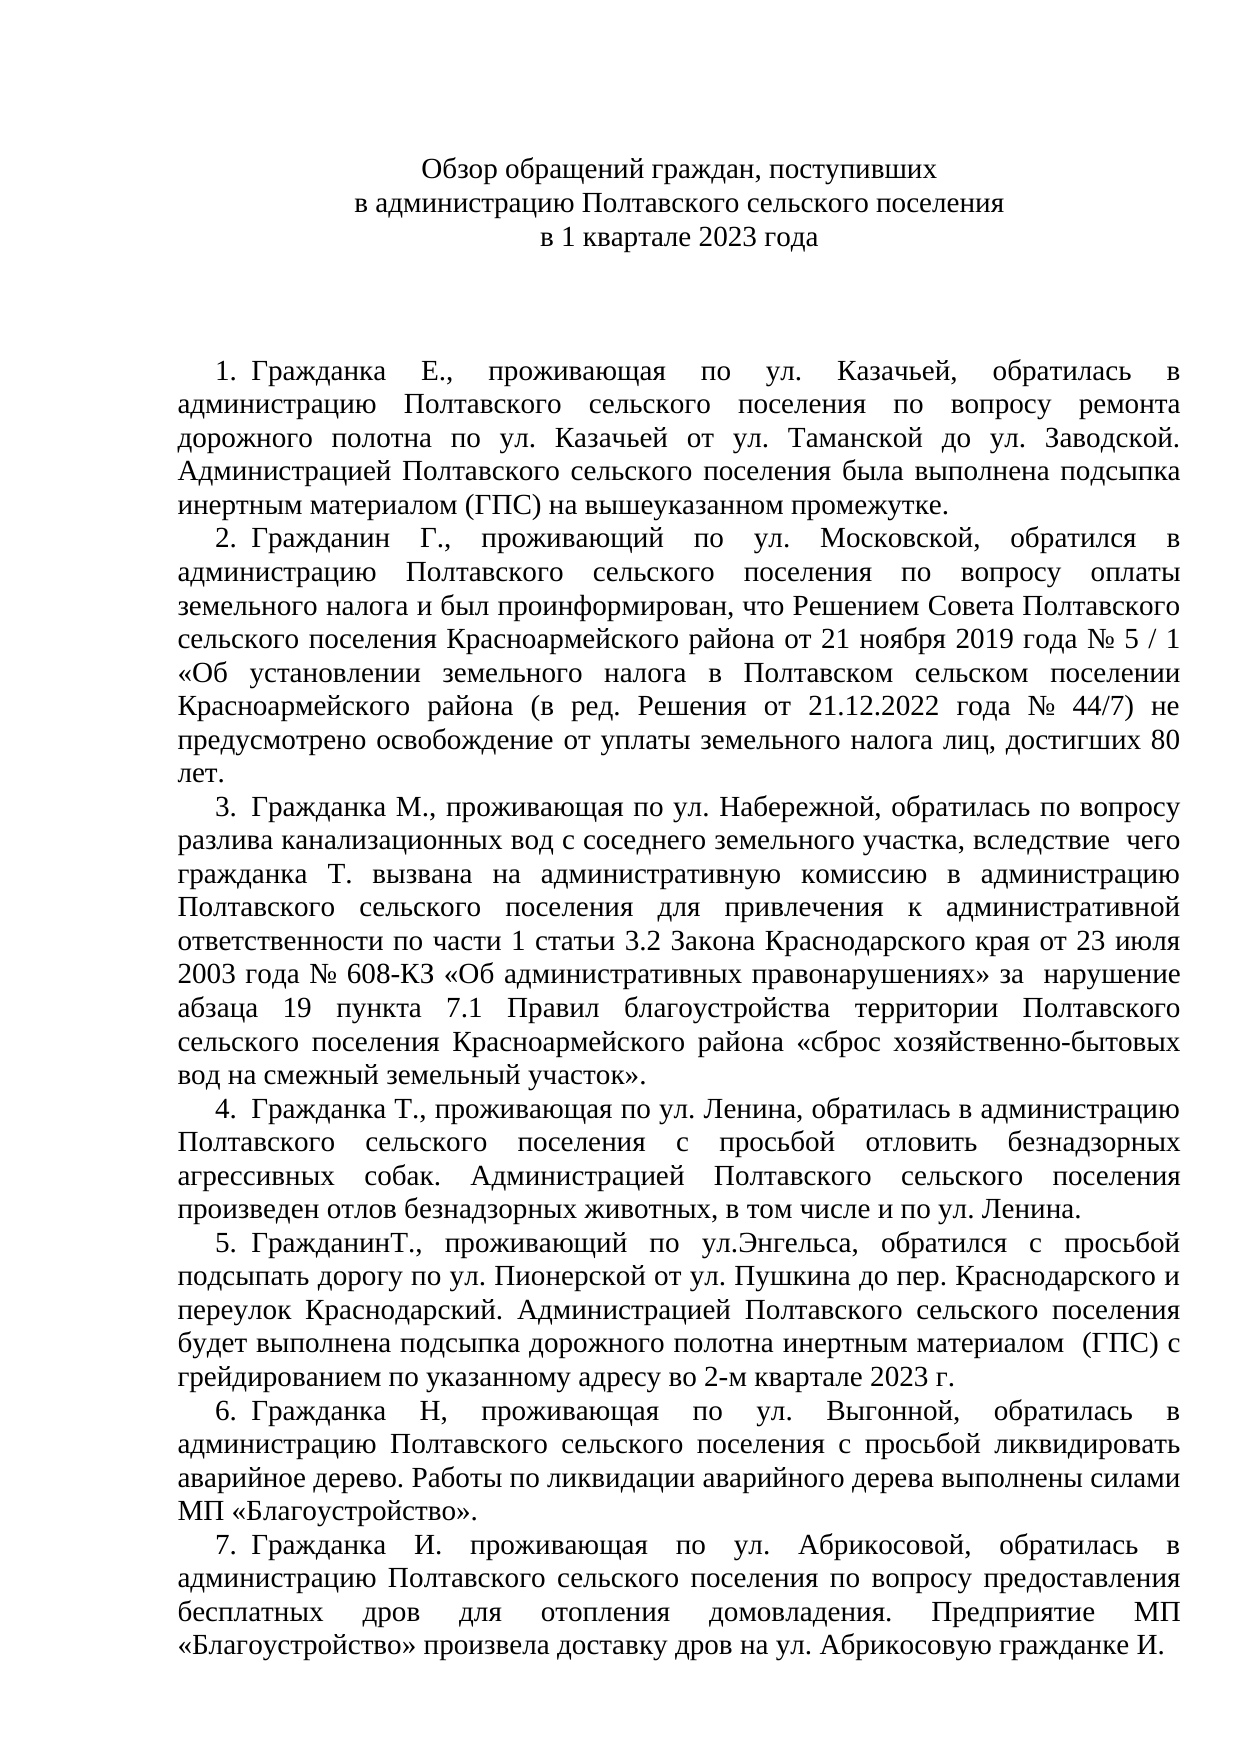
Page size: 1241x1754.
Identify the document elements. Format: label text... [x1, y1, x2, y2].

text в 1 квартале 2023 года [177, 219, 1181, 252]
list Гражданка И. проживающая по ул. Абрикосовой, обратилась в администрацию Полтавского сельского поселения по вопросу предоставления бесплатных дров для отопления домовладения. Предприятие МП «Благоустройство» произвела доставку дров на ул. Абрикосовую гражданке И. [177, 1527, 1181, 1661]
list Гражданка Е., проживающая по ул. Казачьей, обратилась в администрацию Полтавского сельского поселения по вопросу ремонта дорожного полотна по ул. Казачьей от ул. Таманской до ул. Заводской. Администрацией Полтавского сельского поселения была выполнена подсыпка инертным материалом (ГПС) на вышеуказанном промежутке. [177, 353, 1181, 521]
list Гражданка М., проживающая по ул. Набережной, обратилась по вопросу разлива канализационных вод с соседнего земельного участка, вследствие чего гражданка Т. вызвана на административную комиссию в администрацию Полтавского сельского поселения для привлечения к административной ответственности по части 1 статьи 3.2 Закона Краснодарского края от 23 июля 2003 года № 608-КЗ «Об административных правонарушениях» за нарушение абзаца 19 пункта 7.1 Правил благоустройства территории Полтавского сельского поселения Красноармейского района «сброс хозяйственно-бытовых вод на смежный земельный участок». [177, 789, 1181, 1091]
list Гражданка Н, проживающая по ул. Выгонной, обратилась в администрацию Полтавского сельского поселения с просьбой ликвидировать аварийное дерево. Работы по ликвидации аварийного дерева выполнены силами МП «Благоустройство». [177, 1393, 1181, 1527]
list ГражданинТ., проживающий по ул.Энгельса, обратился с просьбой подсыпать дорогу по ул. Пионерской от ул. Пушкина до пер. Краснодарского и переулок Краснодарский. Администрацией Полтавского сельского поселения будет выполнена подсыпка дорожного полотна инертным материалом (ГПС) с грейдированием по указанному адресу во 2-м квартале 2023 г. [177, 1225, 1181, 1393]
text Обзор обращений граждан, поступивших [177, 152, 1181, 185]
text в администрацию Полтавского сельского поселения [177, 185, 1181, 219]
list Гражданка Т., проживающая по ул. Ленина, обратилась в администрацию Полтавского сельского поселения с просьбой отловить безнадзорных агрессивных собак. Администрацией Полтавского сельского поселения произведен отлов безнадзорных животных, в том числе и по ул. Ленина. [177, 1091, 1181, 1225]
list Гражданин Г., проживающий по ул. Московской, обратился в администрацию Полтавского сельского поселения по вопросу оплаты земельного налога и был проинформирован, что Решением Совета Полтавского сельского поселения Красноармейского района от 21 ноября 2019 года № 5 / 1 «Об установлении земельного налога в Полтавском сельском поселении Красноармейского района (в ред. Решения от 21.12.2022 года № 44/7) не предусмотрено освобождение от уплаты земельного налога лиц, достигших 80 лет. [177, 521, 1181, 789]
